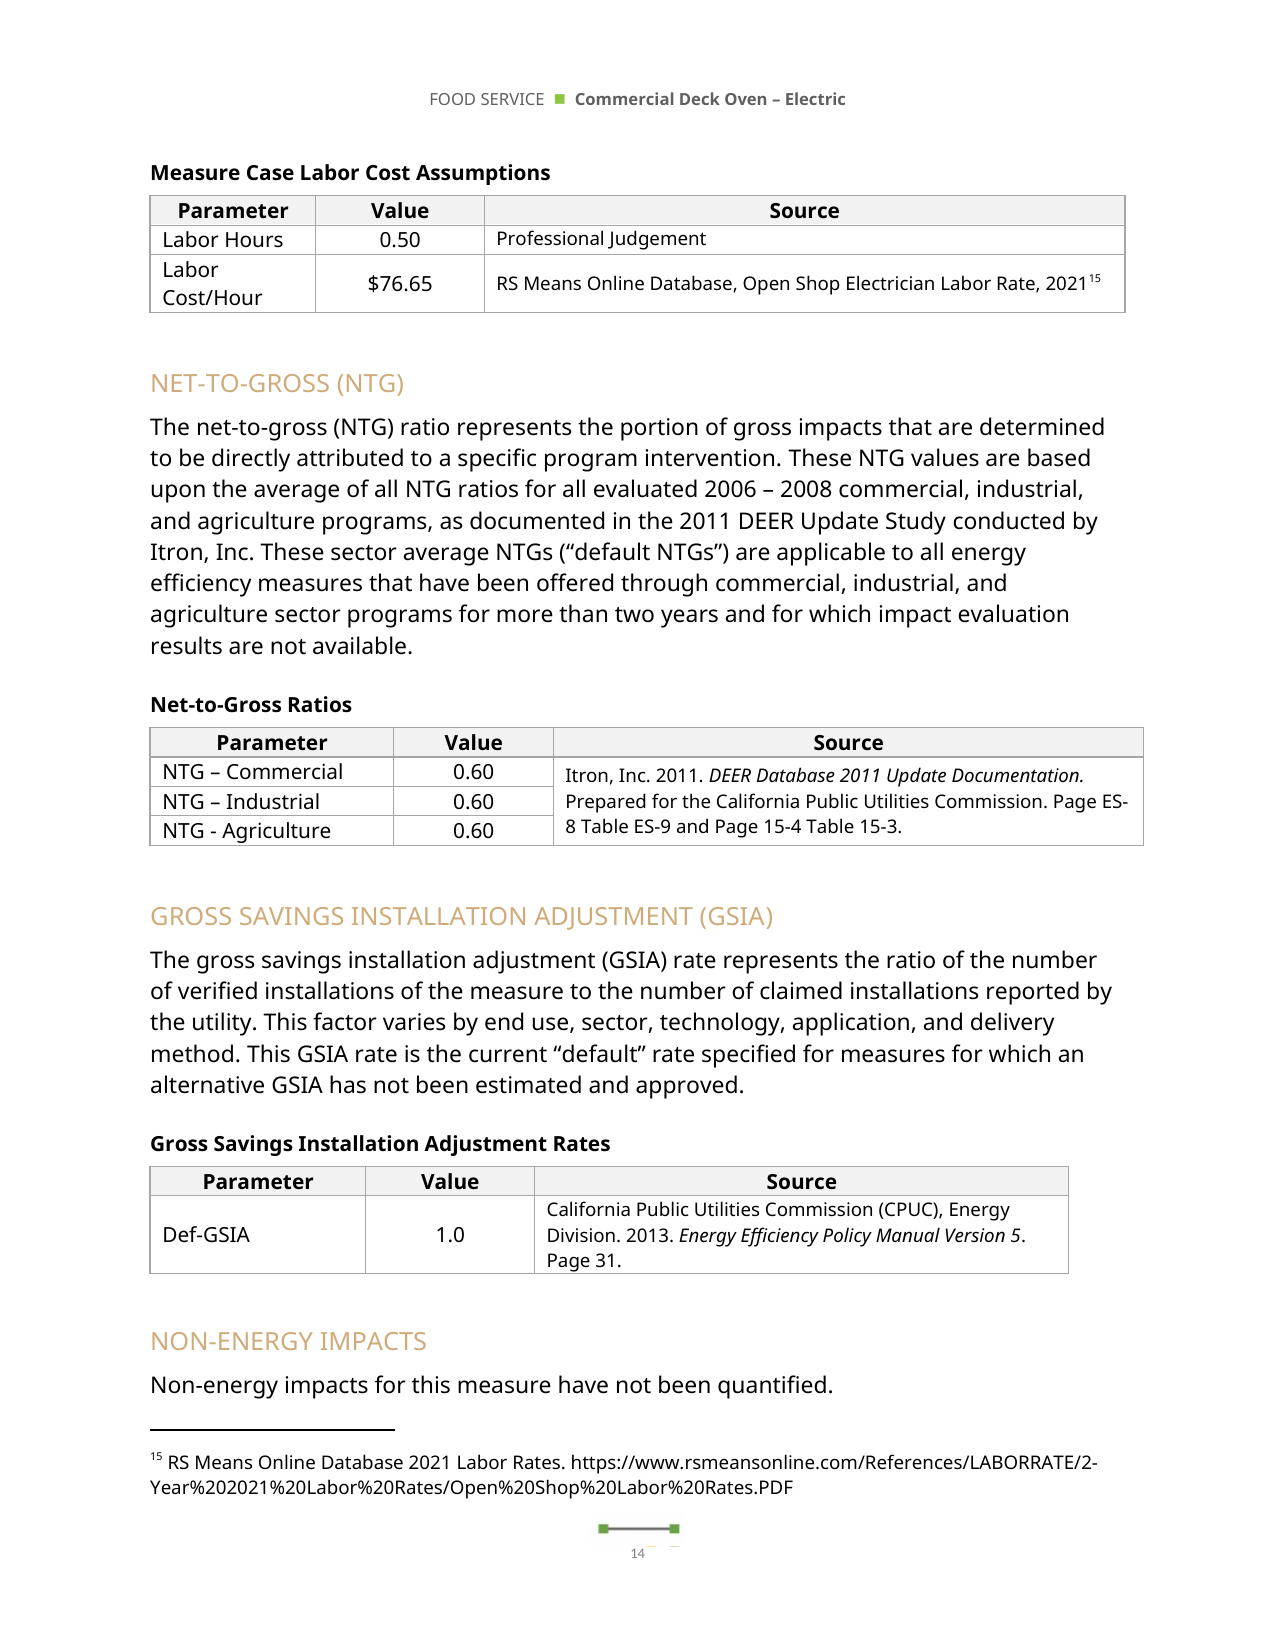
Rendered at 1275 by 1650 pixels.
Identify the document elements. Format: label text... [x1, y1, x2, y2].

table_cell NTG – Commercial [151, 758, 393, 786]
text The net-to-gross (NTG) ratio represents the portion of gross impacts that are determined to be directly attributed to a specific program intervention. These NTG values are based upon the average of all NTG ratios for all evaluated 2006 – 2008 commercial, industrial, and agriculture programs, as documented in the 2011 DEER Update Study conducted by Itron, Inc. These sector average NTGs (“default NTGs”) are applicable to all energy efficiency measures that have been offered through commercial, industrial, and agriculture sector programs for more than two years and for which impact evaluation results are not available. [150, 411, 1125, 661]
table_header Value [394, 728, 553, 756]
subtitle Net-to-Gross (NTG) [150, 369, 1125, 398]
table_cell Labor Hours [151, 226, 315, 254]
text Non-energy impacts for this measure have not been quantified. [150, 1369, 1125, 1400]
table_header Source [485, 196, 1124, 224]
table_cell Itron, Inc. 2011. DEER Database 2011 Update Documentation. Prepared for the California Public Utilities Commission. Page ES-8 Table ES-9 and Page 15-4 Table 15-3. [554, 758, 1143, 845]
table_cell 0.50 [316, 226, 484, 254]
table_cell California Public Utilities Commission (CPUC), Energy Division. 2013. Energy Efficiency Policy Manual Version 5. Page 31. [535, 1196, 1068, 1273]
subtitle Non-Energy Impacts [150, 1327, 1125, 1357]
text Net-to-Gross Ratios [150, 690, 1125, 718]
table_cell Def-GSIA [151, 1196, 365, 1273]
table_cell RS Means Online Database, Open Shop Electrician Labor Rate, 2021 [485, 255, 1124, 312]
table_cell NTG – Industrial [151, 787, 393, 815]
table_cell 0.60 [394, 758, 553, 786]
table_cell NTG - Agriculture [151, 816, 393, 845]
table_header Source [554, 728, 1143, 756]
table_header Parameter [151, 1167, 365, 1195]
picture [589, 1512, 684, 1547]
table_cell 1.0 [366, 1196, 534, 1273]
table_cell Labor Cost/Hour [151, 255, 315, 312]
text The gross savings installation adjustment (GSIA) rate represents the ratio of the number of verified installations of the measure to the number of claimed installations reported by the utility. This factor varies by end use, sector, technology, application, and delivery method. This GSIA rate is the current “default” rate specified for measures for which an alternative GSIA has not been estimated and approved. [150, 944, 1125, 1100]
table_header Parameter [151, 196, 315, 224]
text Gross Savings Installation Adjustment Rates [150, 1129, 1125, 1158]
table_header Parameter [151, 728, 393, 756]
table_header Value [366, 1167, 534, 1195]
table_cell 0.60 [394, 816, 553, 845]
subtitle Gross Savings Installation Adjustment (GSIA) [150, 902, 1125, 931]
table_cell $76.65 [316, 255, 484, 312]
table_cell Professional Judgement [485, 226, 1124, 254]
table_header Value [316, 196, 484, 224]
text Measure Case Labor Cost Assumptions [150, 158, 1125, 187]
table_header Source [535, 1167, 1068, 1195]
table_cell 0.60 [394, 787, 553, 815]
